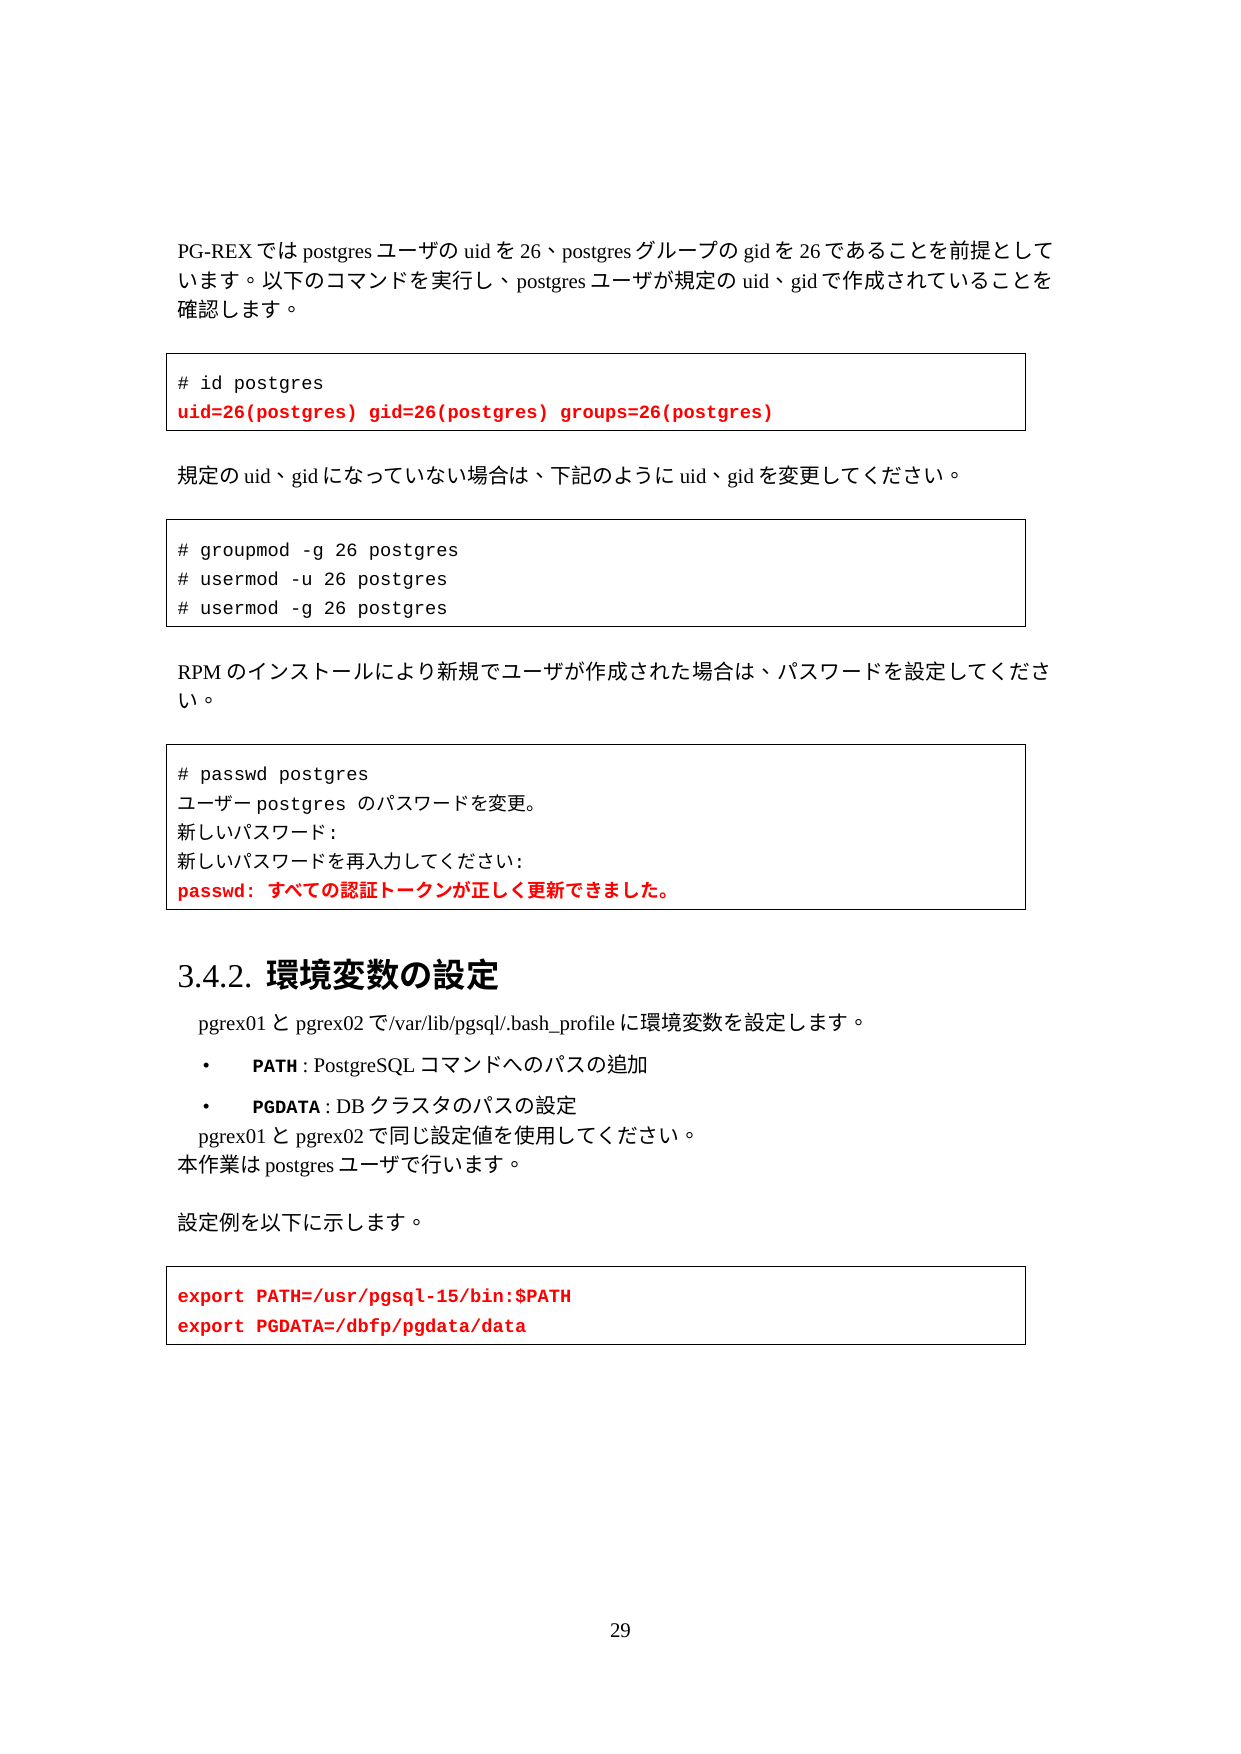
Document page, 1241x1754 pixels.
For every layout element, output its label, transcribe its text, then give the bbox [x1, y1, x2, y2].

list PATH : PostgreSQLコマンドへのパスの追加 [202, 1049, 1054, 1078]
list PGDATA : DBクラスタのパスの設定 [202, 1091, 1054, 1120]
table_header # passwd postgres ユーザー postgres のパスワードを変更。 新しいパスワード: 新しいパスワードを再入力してください: passwd: すべての認証トークンが正しく更新できました。 [167, 745, 1025, 909]
text 本作業はpostgresユーザで行います。 [177, 1149, 1054, 1178]
table_header # id postgres uid=26(postgres) gid=26(postgres) groups=26(postgres) [167, 354, 1025, 430]
table_header # groupmod -g 26 postgres # usermod -u 26 postgres # usermod -g 26 postgres [167, 520, 1025, 626]
text PG-REXではpostgresユーザのuidを26、postgresグループのgidを26であることを前提としています。以下のコマンドを実行し、postgresユーザが規定のuid、gidで作成されていることを確認します。 [177, 236, 1054, 323]
text pgrex01とpgrex02で/var/lib/pgsql/.bash_profileに環境変数を設定します。 [177, 1007, 1054, 1037]
text pgrex01とpgrex02で同じ設定値を使用してください。 [177, 1120, 1054, 1149]
subtitle 環境変数の設定 [177, 952, 1063, 997]
table_header export PATH=/usr/pgsql-15/bin:$PATH export PGDATA=/dbfp/pgdata/data [167, 1267, 1025, 1344]
text 規定のuid、gidになっていない場合は、下記のようにuid、gidを変更してください。 [177, 461, 1054, 490]
text 設定例を以下に示します。 [177, 1207, 1054, 1237]
text RPMのインストールにより新規でユーザが作成された場合は、パスワードを設定してください。 [177, 656, 1054, 714]
